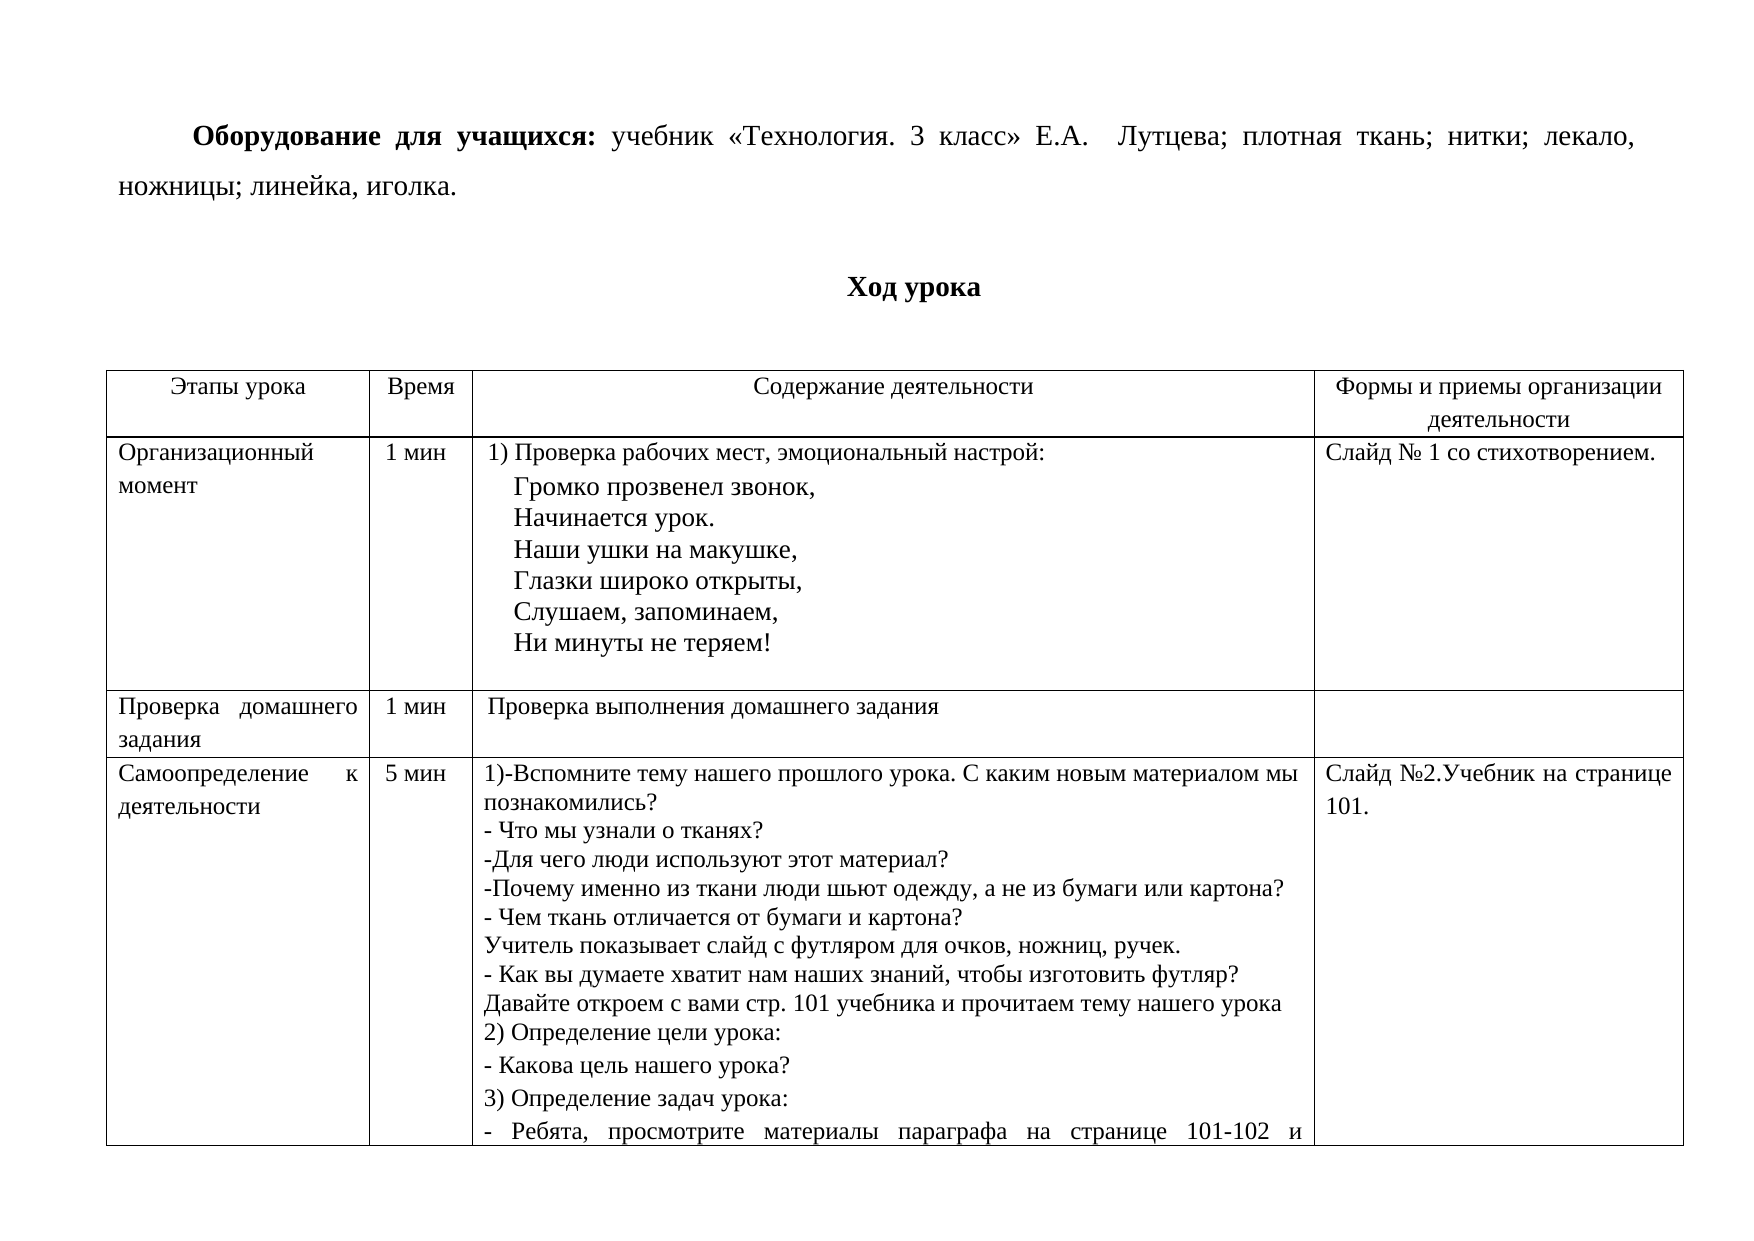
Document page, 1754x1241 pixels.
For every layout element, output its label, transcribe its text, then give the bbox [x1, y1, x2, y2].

table_cell Проверка домашнего задания [107, 691, 369, 757]
table_cell 1 мин [370, 438, 472, 690]
table_cell 1 мин [370, 691, 472, 757]
table_cell Слайд № 1 со стихотворением. [1315, 438, 1683, 690]
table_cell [473, 758, 1314, 1144]
text Оборудование для учащихся: учебник «Технология. 3 класс» Е.А. Лутцева; плотная ткань; нитки; лекало, ножницы; линейка, иголка. [118, 118, 1636, 202]
table_cell Проверка выполнения домашнего задания [473, 691, 1314, 757]
table_header Формы и приемы организации деятельности [1315, 371, 1683, 436]
text Ход урока [118, 269, 1636, 303]
table_header Этапы урока [107, 371, 369, 436]
table_header Время [370, 371, 472, 436]
table_cell [1315, 691, 1683, 757]
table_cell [1315, 758, 1683, 1144]
table_header Содержание деятельности [473, 371, 1314, 436]
table_cell 5 мин [370, 758, 472, 1144]
table_cell Организационный момент [107, 438, 369, 690]
table_cell 1) Проверка рабочих мест, эмоциональный настрой: Громко прозвенел звонок, Начинается урок. Наши ушки на макушке, Глазки широко открыты, Слушаем, запоминаем, Ни минуты не теряем! [473, 438, 1314, 690]
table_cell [107, 758, 369, 1144]
